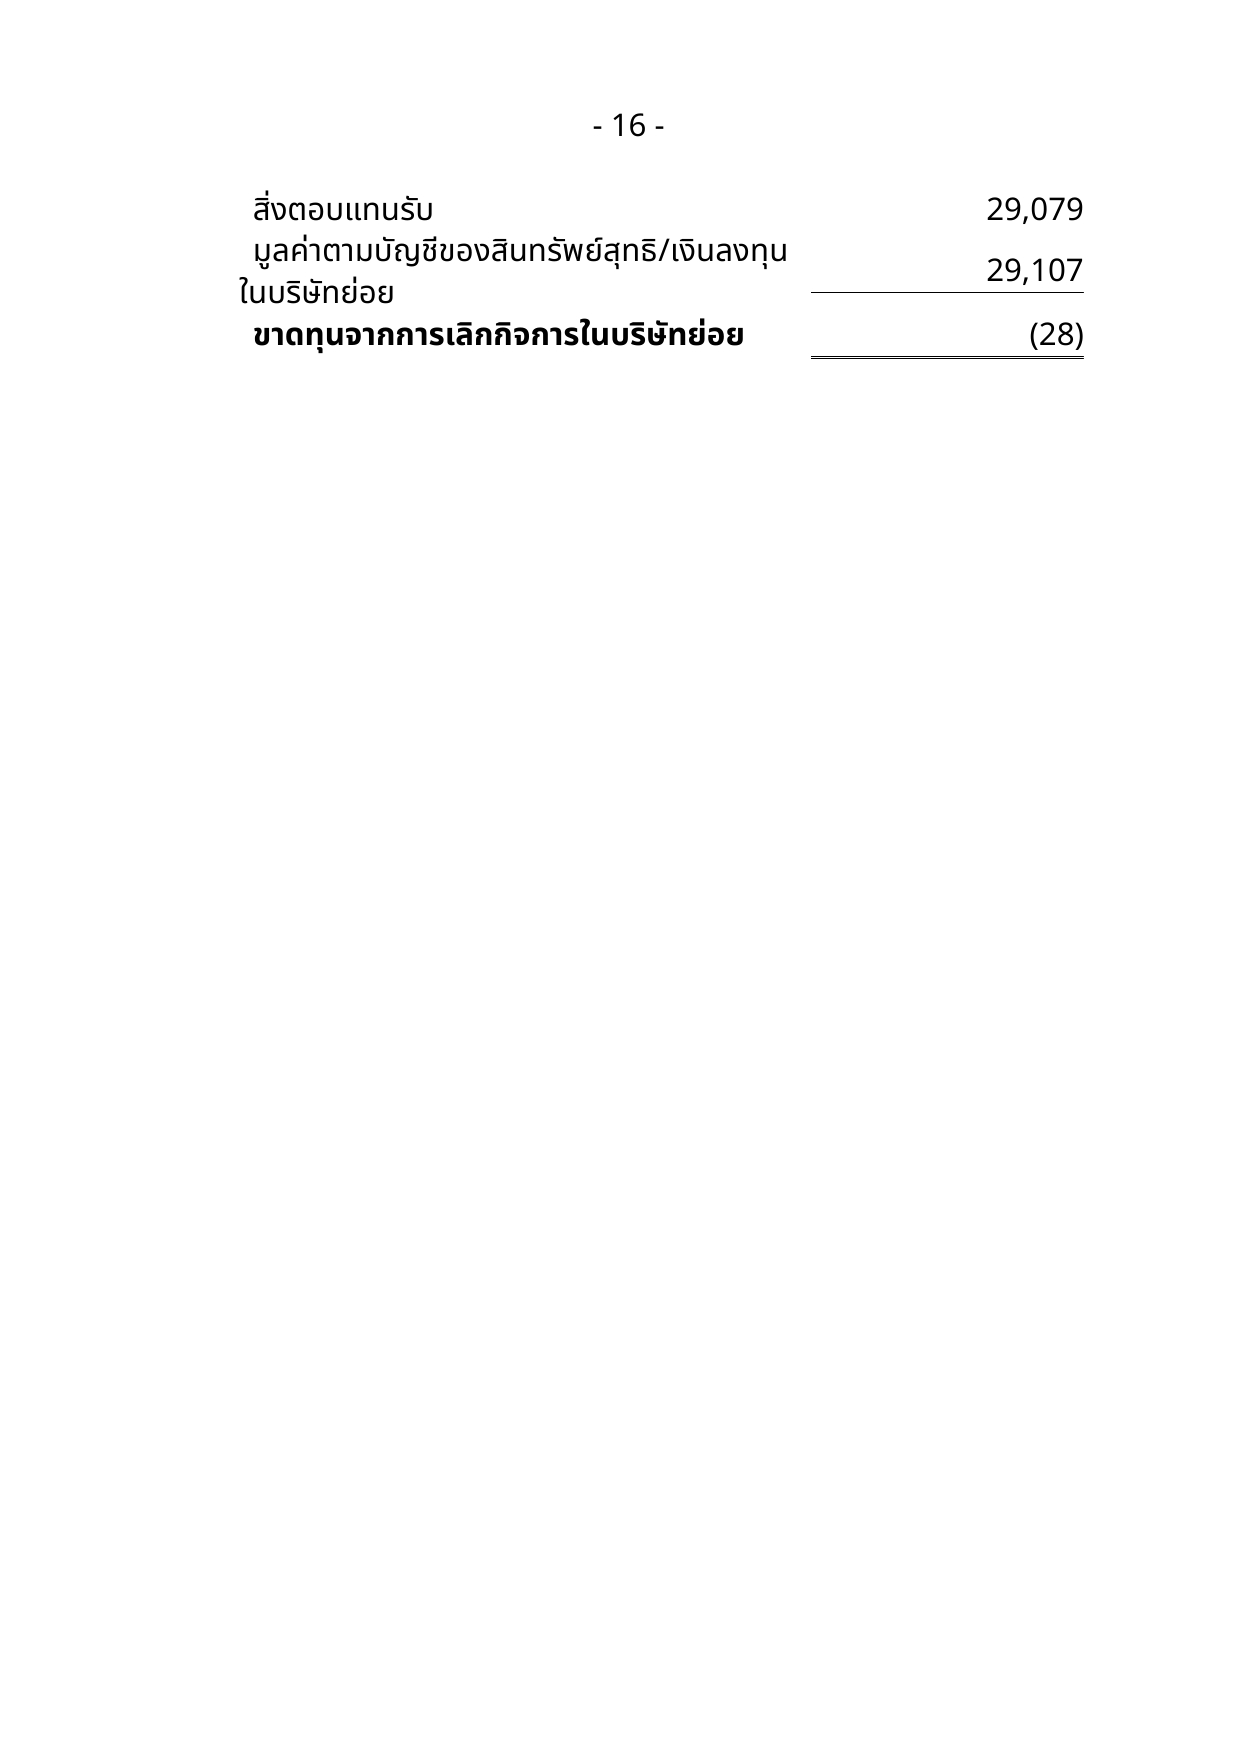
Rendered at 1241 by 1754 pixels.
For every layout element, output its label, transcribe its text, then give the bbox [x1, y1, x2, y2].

table_cell 29,107 [800, 229, 1095, 312]
table_cell มูลค่าตามบัญชีของสินทรัพย์สุทธิ/เงินลงทุนในบริษัทย่อย [239, 229, 800, 312]
table_cell ขาดทุนจากการเลิกกิจการในบริษัทย่อย [239, 312, 800, 359]
table_cell 29,079 [800, 187, 1095, 228]
table_cell (28) [800, 312, 1095, 359]
table_cell สิ่งตอบแทนรับ [239, 187, 800, 228]
